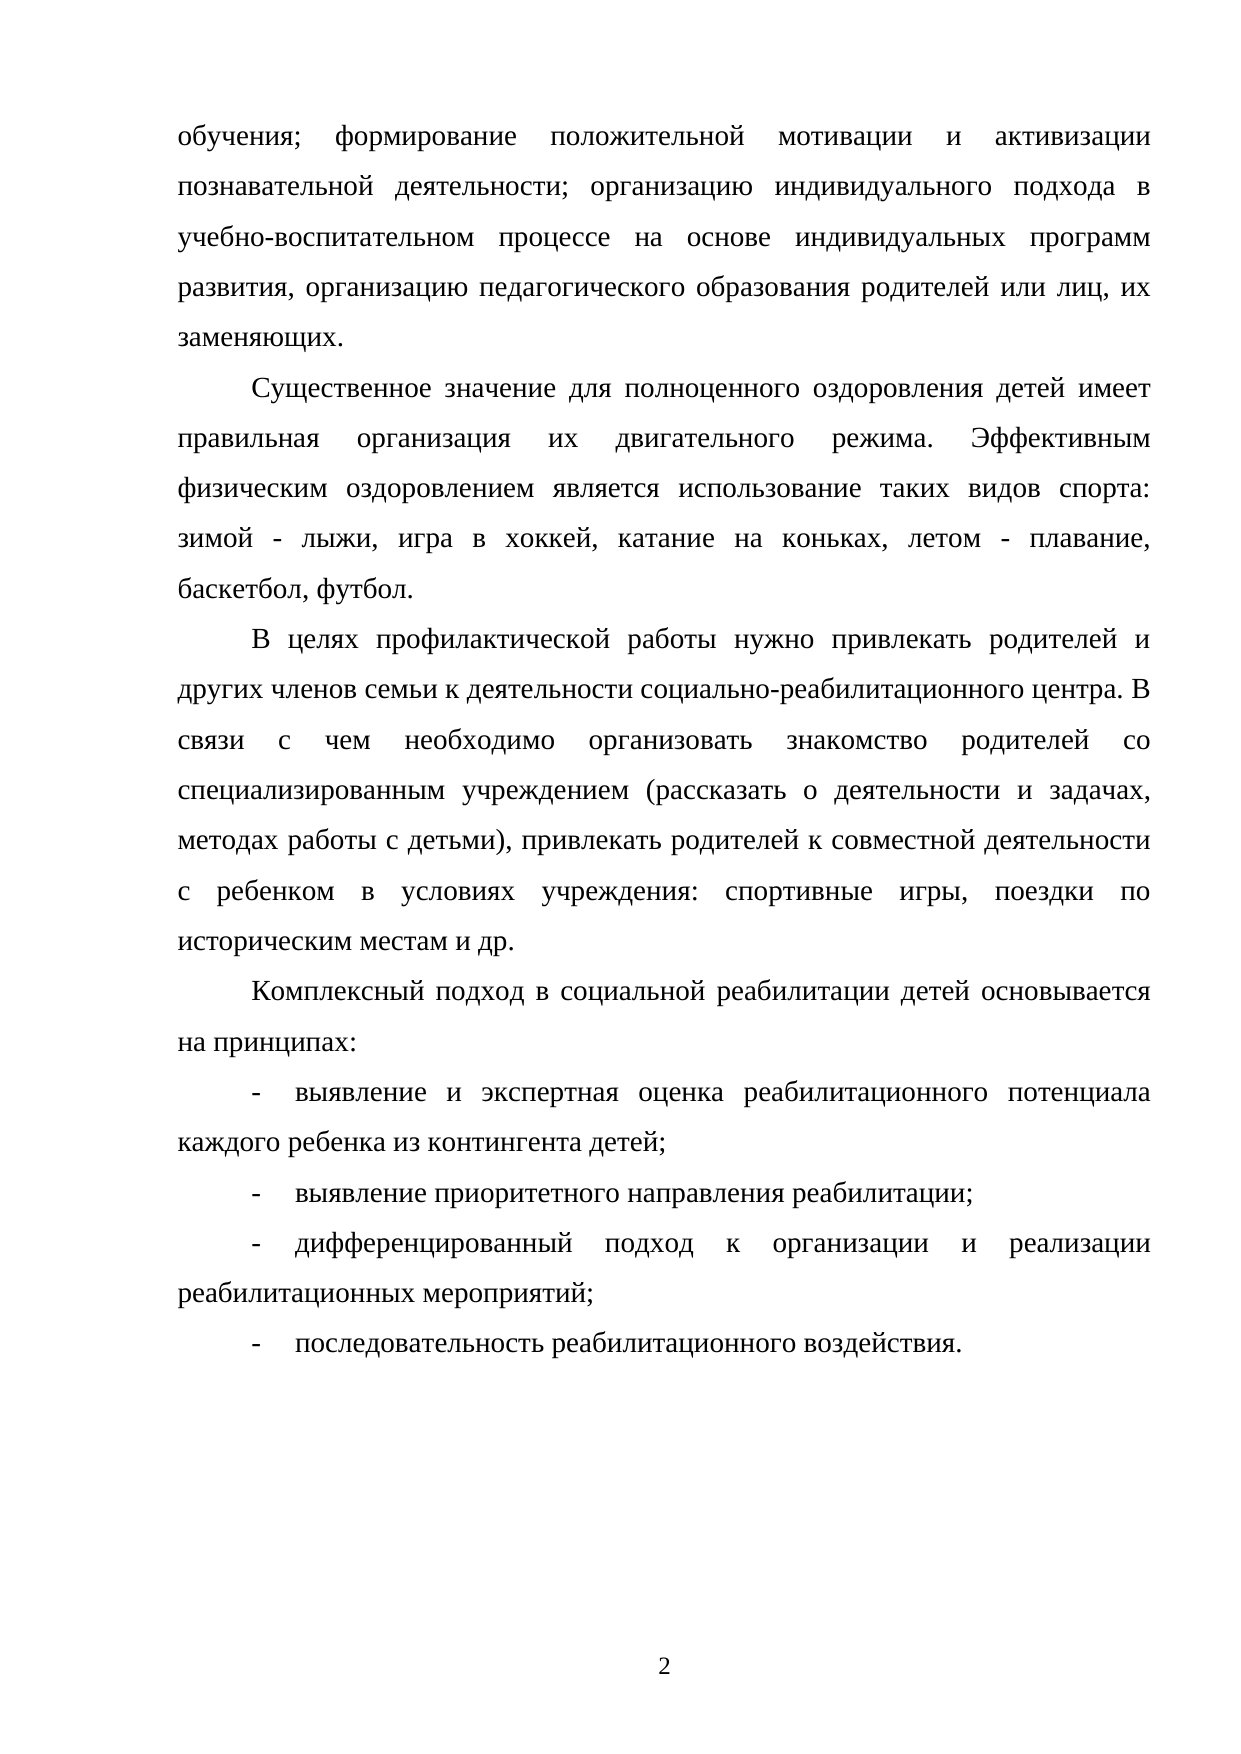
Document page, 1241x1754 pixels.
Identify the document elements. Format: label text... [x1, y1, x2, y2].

text Существенное значение для полноценного оздоровления детей имеет правильная организация их двигательного режима. Эффективным физическим оздоровлением является использование таких видов спорта: зимой - лыжи, игра в хоккей, катание на коньках, летом - плавание, баскетбол, футбол. [177, 370, 1152, 604]
list последовательность реабилитационного воздействия. [177, 1326, 1152, 1359]
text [177, 118, 1152, 353]
text Комплексный подход в социальной реабилитации детей основывается на принципах: [177, 973, 1152, 1057]
list выявление и экспертная оценка реабилитационного потенциала каждого ребенка из контингента детей; [177, 1074, 1152, 1158]
list выявление приоритетного направления реабилитации; [177, 1175, 1152, 1208]
text В целях профилактической работы нужно привлекать родителей и других членов семьи к деятельности социально-реабилитационного центра. В связи с чем необходимо организовать знакомство родителей со специализированным учреждением (рассказать о деятельности и задачах, методах работы с детьми), привлекать родителей к совместной деятельности с ребенком в условиях учреждения: спортивные игры, поездки по историческим местам и др. [177, 621, 1152, 957]
list дифференцированный подход к организации и реализации реабилитационных мероприятий; [177, 1225, 1152, 1309]
